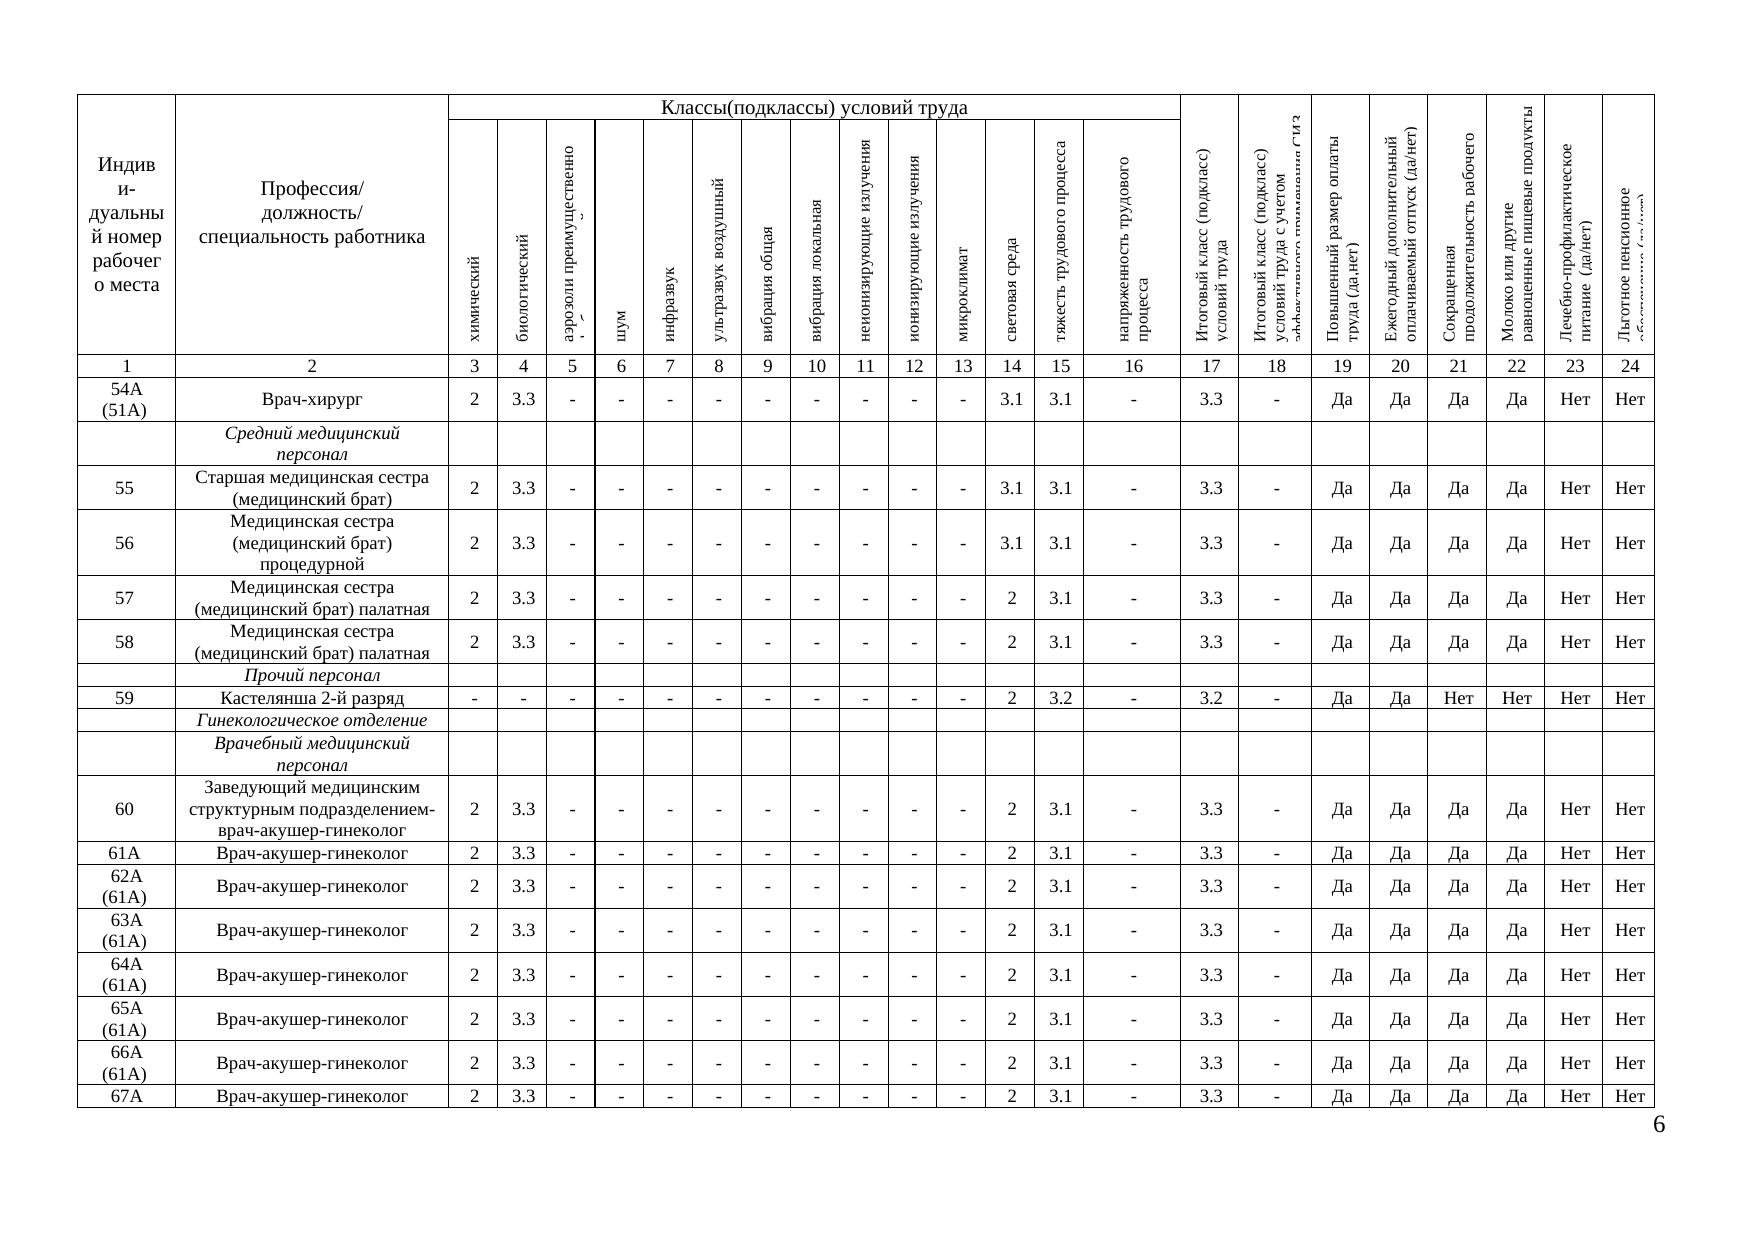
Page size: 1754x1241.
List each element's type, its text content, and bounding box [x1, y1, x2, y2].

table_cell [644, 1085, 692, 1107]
table_cell - [547, 687, 594, 708]
table_cell - [644, 776, 692, 841]
table_cell - [1084, 997, 1180, 1040]
table_cell Медицинская сестра (медицинский брат) процедурной [176, 510, 448, 575]
table_cell [937, 709, 985, 731]
table_cell микроклимат [937, 120, 985, 354]
table_cell [1603, 664, 1654, 686]
table_cell 3.3 [1181, 1041, 1238, 1084]
table_cell 3.1 [1035, 510, 1083, 575]
table_cell - [889, 510, 936, 575]
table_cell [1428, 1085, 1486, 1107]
table_cell Нет [1428, 687, 1486, 708]
table_cell - [644, 687, 692, 708]
table_cell Да [1487, 466, 1544, 509]
table_cell [986, 732, 1034, 775]
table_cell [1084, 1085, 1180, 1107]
table_cell [1545, 664, 1602, 686]
table_cell [742, 732, 790, 775]
table_cell - [547, 776, 594, 841]
table_cell - [449, 687, 497, 708]
table_cell Да [1370, 620, 1427, 663]
table_cell [498, 664, 546, 686]
table_cell [986, 422, 1034, 465]
table_cell - [693, 687, 741, 708]
table_cell - [1239, 909, 1311, 952]
table_cell - [742, 997, 790, 1040]
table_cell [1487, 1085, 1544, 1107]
table_cell [498, 709, 546, 731]
table_cell 3.1 [986, 466, 1034, 509]
table_cell - [1084, 953, 1180, 996]
table_cell - [547, 576, 594, 619]
table_cell - [547, 1041, 594, 1084]
table_cell Медицинская сестра (медицинский брат) палатная [176, 576, 448, 619]
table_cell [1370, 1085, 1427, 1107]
table_cell - [791, 620, 839, 663]
table_cell - [693, 953, 741, 996]
table_cell 3.3 [1181, 510, 1238, 575]
table_cell 3.3 [1181, 909, 1238, 952]
table_cell - [937, 1041, 985, 1084]
table_cell Медицинская сестра (медицинский брат) палатная [176, 620, 448, 663]
table_cell Нет [1545, 687, 1602, 708]
table_cell 3.1 [1035, 842, 1083, 863]
table_cell Врач-акушер-гинеколог [176, 909, 448, 952]
table_cell [1181, 709, 1238, 731]
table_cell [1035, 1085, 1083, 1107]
table_cell [1545, 732, 1602, 775]
table_cell - [937, 842, 985, 863]
table_cell 3.3 [498, 466, 546, 509]
table_cell 65А (61А) [78, 997, 175, 1040]
table_cell - [1084, 466, 1180, 509]
table_header Индивидуальный номер рабочего места [78, 95, 175, 354]
table_cell Нет [1603, 776, 1654, 841]
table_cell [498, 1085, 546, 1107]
table_cell - [937, 997, 985, 1040]
table_cell 3.1 [1035, 620, 1083, 663]
table_cell [596, 732, 643, 775]
table_cell - [644, 997, 692, 1040]
table_cell - [937, 620, 985, 663]
table_cell - [791, 1041, 839, 1084]
table_cell - [742, 620, 790, 663]
table_cell - [840, 909, 888, 952]
table_cell [644, 732, 692, 775]
table_cell биологический [498, 120, 546, 354]
table_cell - [596, 842, 643, 863]
table_cell [693, 732, 741, 775]
table_cell [1428, 732, 1486, 775]
table_cell 3.1 [1035, 1041, 1083, 1084]
table_cell - [1084, 378, 1180, 421]
table_cell 23 [1545, 355, 1602, 377]
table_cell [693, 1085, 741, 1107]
table_cell Нет [1603, 510, 1654, 575]
table_cell - [742, 1041, 790, 1084]
table_cell Да [1428, 776, 1486, 841]
table_header Ежегодный дополнительный оплачиваемый отпуск (да/нет) [1370, 95, 1427, 354]
table_cell - [1084, 510, 1180, 575]
table_cell - [693, 620, 741, 663]
table_cell 2 [449, 842, 497, 863]
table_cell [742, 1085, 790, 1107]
table_cell 3.3 [498, 620, 546, 663]
table_cell 3.3 [498, 865, 546, 908]
table_cell 3.3 [1181, 576, 1238, 619]
table_cell [1487, 709, 1544, 731]
table_cell - [791, 842, 839, 863]
table_cell - [596, 687, 643, 708]
table_cell [449, 732, 497, 775]
table_cell - [547, 466, 594, 509]
table_cell Да [1487, 776, 1544, 841]
table_cell Да [1428, 620, 1486, 663]
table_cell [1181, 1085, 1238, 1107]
table_cell [840, 709, 888, 731]
table_cell [1370, 664, 1427, 686]
table_cell [1084, 422, 1180, 465]
table_cell Нет [1545, 997, 1602, 1040]
table_cell 3.1 [1035, 909, 1083, 952]
table_cell - [547, 620, 594, 663]
table_cell Да [1487, 997, 1544, 1040]
table_cell 3.1 [1035, 466, 1083, 509]
table_cell 3.3 [1181, 842, 1238, 863]
table_cell - [693, 1041, 741, 1084]
table_cell [840, 422, 888, 465]
table_cell 2 [986, 842, 1034, 863]
table_cell Нет [1545, 842, 1602, 863]
table_cell - [791, 510, 839, 575]
table_cell - [791, 909, 839, 952]
table_header Лечебно-профилактическое питание (да/нет) [1545, 95, 1602, 354]
table_cell [889, 664, 936, 686]
table_cell 3.3 [1181, 620, 1238, 663]
table_cell Да [1370, 510, 1427, 575]
table_cell Да [1312, 378, 1369, 421]
table_cell [791, 664, 839, 686]
table_cell 15 [1035, 355, 1083, 377]
table_cell [1312, 709, 1369, 731]
table_cell 10 [791, 355, 839, 377]
table_cell Да [1428, 997, 1486, 1040]
table_cell 58 [78, 620, 175, 663]
table_cell Да [1487, 378, 1544, 421]
table_cell 3.1 [1035, 576, 1083, 619]
table_cell вибрация общая [742, 120, 790, 354]
table_cell [498, 732, 546, 775]
table_cell 19 [1312, 355, 1369, 377]
table_cell Да [1312, 953, 1369, 996]
table_cell Нет [1545, 865, 1602, 908]
table_cell [791, 422, 839, 465]
table_cell Да [1312, 997, 1369, 1040]
table_cell - [840, 576, 888, 619]
table_cell - [644, 1041, 692, 1084]
table_cell [547, 664, 594, 686]
table_cell - [693, 909, 741, 952]
table_cell - [1239, 510, 1311, 575]
table_cell - [1239, 865, 1311, 908]
table_cell [1487, 422, 1544, 465]
table_cell [78, 422, 175, 465]
table_cell - [1239, 576, 1311, 619]
table_cell [889, 709, 936, 731]
table_cell 3.1 [1035, 997, 1083, 1040]
table_cell Врачебный медицинский персонал [176, 732, 448, 775]
table_cell - [937, 909, 985, 952]
table_cell [693, 664, 741, 686]
table_cell 2 [449, 466, 497, 509]
table_cell - [596, 865, 643, 908]
table_cell 2 [986, 687, 1034, 708]
table_cell - [840, 378, 888, 421]
table_cell [1370, 422, 1427, 465]
table_cell 11 [840, 355, 888, 377]
table_cell Старшая медицинская сестра (медицинский брат) [176, 466, 448, 509]
table_cell - [596, 620, 643, 663]
table_cell 3.3 [498, 576, 546, 619]
table_cell Да [1370, 1041, 1427, 1084]
table_cell 3.3 [1181, 997, 1238, 1040]
table_cell 13 [937, 355, 985, 377]
table_cell Да [1370, 687, 1427, 708]
table_cell Нет [1545, 1041, 1602, 1084]
table_cell Нет [1545, 909, 1602, 952]
table_cell [1603, 422, 1654, 465]
table_cell - [1084, 909, 1180, 952]
table_cell Нет [1545, 576, 1602, 619]
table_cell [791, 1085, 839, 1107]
table_cell Да [1428, 909, 1486, 952]
table_cell [840, 664, 888, 686]
table_cell 2 [449, 776, 497, 841]
table_cell Да [1487, 620, 1544, 663]
table_cell Да [1428, 378, 1486, 421]
table_cell Да [1428, 576, 1486, 619]
table_cell - [742, 687, 790, 708]
table_cell 54А (51А) [78, 378, 175, 421]
table_cell Да [1370, 842, 1427, 863]
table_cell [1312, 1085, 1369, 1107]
table_header Сокращенная продолжительность рабочего времени (да/нет) [1428, 95, 1486, 354]
table_cell [498, 422, 546, 465]
table_cell [449, 422, 497, 465]
table_cell [1545, 709, 1602, 731]
table_cell - [742, 842, 790, 863]
table_cell [547, 732, 594, 775]
table_cell - [840, 997, 888, 1040]
table_cell [1370, 732, 1427, 775]
table_cell 61А [78, 842, 175, 863]
table_cell 5 [547, 355, 594, 377]
table_cell - [889, 776, 936, 841]
table_cell - [1239, 953, 1311, 996]
table_cell ионизирующие излучения [889, 120, 936, 354]
table_cell - [791, 865, 839, 908]
table_cell 24 [1603, 355, 1654, 377]
table_cell - [693, 378, 741, 421]
table_cell Нет [1545, 510, 1602, 575]
table_cell 3.3 [498, 510, 546, 575]
table_cell [1181, 664, 1238, 686]
table_cell световая среда [986, 120, 1034, 354]
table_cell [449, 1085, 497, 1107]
table_cell Нет [1545, 378, 1602, 421]
table_cell - [840, 953, 888, 996]
table_cell химический [449, 120, 497, 354]
table_cell [1487, 732, 1544, 775]
table_cell 3.1 [986, 510, 1034, 575]
table_cell 21 [1428, 355, 1486, 377]
table_cell 3.3 [498, 776, 546, 841]
table_cell [791, 732, 839, 775]
table_cell 60 [78, 776, 175, 841]
table_cell [742, 709, 790, 731]
table_cell Врач-акушер-гинеколог [176, 1041, 448, 1084]
table_cell - [1084, 776, 1180, 841]
table_cell - [742, 576, 790, 619]
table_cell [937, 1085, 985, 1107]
table_cell - [1239, 466, 1311, 509]
table_cell - [547, 953, 594, 996]
table_cell [1603, 732, 1654, 775]
table_cell - [1084, 576, 1180, 619]
table_cell Да [1312, 776, 1369, 841]
table_cell 2 [986, 1041, 1034, 1084]
table_cell - [693, 997, 741, 1040]
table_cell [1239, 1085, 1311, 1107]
table_cell Средний медицинский персонал [176, 422, 448, 465]
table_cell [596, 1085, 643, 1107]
table_cell 3.1 [1035, 776, 1083, 841]
table_cell [644, 709, 692, 731]
table_cell Да [1312, 1041, 1369, 1084]
table_cell 2 [986, 576, 1034, 619]
table_cell 3.1 [1035, 953, 1083, 996]
table_cell [986, 709, 1034, 731]
table_cell 7 [644, 355, 692, 377]
table_cell Да [1487, 842, 1544, 863]
table_cell Да [1428, 1041, 1486, 1084]
table_cell 3.3 [1181, 865, 1238, 908]
table_cell [547, 422, 594, 465]
table_cell [1428, 422, 1486, 465]
table_cell [742, 422, 790, 465]
table_cell [1239, 664, 1311, 686]
table_cell - [693, 510, 741, 575]
table_cell - [596, 953, 643, 996]
table_cell [1084, 664, 1180, 686]
table_cell - [840, 620, 888, 663]
table_cell Да [1370, 953, 1427, 996]
table_cell - [693, 865, 741, 908]
table_cell Да [1428, 510, 1486, 575]
table_cell [449, 709, 497, 731]
table_cell [889, 732, 936, 775]
table_cell Да [1487, 510, 1544, 575]
table_cell - [840, 466, 888, 509]
table_cell 1 [78, 355, 175, 377]
table_cell - [644, 466, 692, 509]
table_cell 3.3 [1181, 466, 1238, 509]
table_cell [78, 709, 175, 731]
table_cell - [889, 1041, 936, 1084]
table_cell напряженность трудового процесса [1084, 120, 1180, 354]
table_cell - [1239, 776, 1311, 841]
table_cell [449, 664, 497, 686]
table_cell 2 [449, 620, 497, 663]
table_cell 3.3 [498, 378, 546, 421]
table_cell [1035, 709, 1083, 731]
table_cell - [596, 909, 643, 952]
table_cell - [1084, 865, 1180, 908]
table_cell - [547, 997, 594, 1040]
table_cell - [791, 997, 839, 1040]
table_cell 14 [986, 355, 1034, 377]
table_cell Прочий персонал [176, 664, 448, 686]
table_cell 3.3 [498, 1041, 546, 1084]
table_cell Нет [1545, 620, 1602, 663]
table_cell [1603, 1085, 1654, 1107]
table_cell 2 [449, 909, 497, 952]
table_cell [1545, 422, 1602, 465]
table_cell Врач-хирург [176, 378, 448, 421]
table_cell - [742, 776, 790, 841]
table_cell Да [1312, 909, 1369, 952]
table_cell 3.2 [1035, 687, 1083, 708]
table_cell 3.1 [986, 378, 1034, 421]
table_cell аэрозоли преимущественно фиброгенного действия [547, 120, 594, 354]
table_cell - [791, 687, 839, 708]
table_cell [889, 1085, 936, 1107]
table_cell Нет [1603, 466, 1654, 509]
table_cell - [596, 776, 643, 841]
table_cell 3.1 [1035, 865, 1083, 908]
table_cell [1370, 709, 1427, 731]
table_cell [1428, 664, 1486, 686]
table_cell Да [1487, 909, 1544, 952]
table_cell - [791, 466, 839, 509]
table_cell 6 [596, 355, 643, 377]
table_cell Заведующий медицинским структурным подразделением-врач-акушер-гинеколог [176, 776, 448, 841]
table_cell 62А (61А) [78, 865, 175, 908]
table_cell Да [1428, 953, 1486, 996]
table_cell вибрация локальная [791, 120, 839, 354]
table_cell - [840, 865, 888, 908]
table_cell - [596, 997, 643, 1040]
table_cell - [693, 776, 741, 841]
table_cell [1428, 709, 1486, 731]
table_header Классы(подклассы) условий труда [449, 95, 1180, 119]
table_cell Да [1428, 842, 1486, 863]
table_cell Да [1370, 378, 1427, 421]
table_cell 63А (61А) [78, 909, 175, 952]
table_cell - [644, 842, 692, 863]
table_cell Врач-акушер-гинеколог [176, 865, 448, 908]
table_cell Да [1428, 865, 1486, 908]
table_cell - [840, 510, 888, 575]
table_cell Нет [1545, 466, 1602, 509]
table_cell 2 [449, 953, 497, 996]
table_cell неионизирующие излучения [840, 120, 888, 354]
table_cell 67А (61А) [78, 1085, 175, 1107]
table_cell - [547, 865, 594, 908]
table_cell 18 [1239, 355, 1311, 377]
table_cell 55 [78, 466, 175, 509]
table_cell - [889, 842, 936, 863]
table_cell - [742, 909, 790, 952]
table_cell - [596, 576, 643, 619]
table_cell - [937, 466, 985, 509]
table_cell Да [1312, 620, 1369, 663]
table_cell Врач-акушер-гинеколог [176, 997, 448, 1040]
table_cell - [693, 576, 741, 619]
table_cell 2 [449, 1041, 497, 1084]
table_cell 2 [449, 378, 497, 421]
table_cell Гинекологическое отделение [176, 709, 448, 731]
table_cell 3.3 [498, 997, 546, 1040]
table_cell [596, 422, 643, 465]
table_header Итоговый класс (подкласс) условий труда [1181, 95, 1238, 354]
table_cell [1084, 732, 1180, 775]
table_cell - [1084, 842, 1180, 863]
table_cell [547, 709, 594, 731]
table_cell шум [596, 120, 643, 354]
table_cell - [547, 378, 594, 421]
table_cell Нет [1603, 909, 1654, 952]
table_cell - [742, 378, 790, 421]
table_cell 2 [449, 576, 497, 619]
table_cell [1487, 664, 1544, 686]
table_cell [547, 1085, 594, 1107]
table_cell [791, 709, 839, 731]
table_cell Да [1370, 776, 1427, 841]
table_cell 59 [78, 687, 175, 708]
table_cell Да [1370, 997, 1427, 1040]
table_header Профессия/ должность/ специальность работника [176, 95, 448, 354]
table_cell 3.3 [498, 953, 546, 996]
table_cell - [644, 378, 692, 421]
table_cell 3.3 [1181, 776, 1238, 841]
table_cell [644, 422, 692, 465]
table_cell - [1084, 1041, 1180, 1084]
table_cell - [889, 466, 936, 509]
table_cell [78, 732, 175, 775]
table_cell 2 [986, 909, 1034, 952]
table_cell 57 [78, 576, 175, 619]
table_cell 66А (61А) [78, 1041, 175, 1084]
table_cell 3.3 [1181, 953, 1238, 996]
table_cell Нет [1603, 378, 1654, 421]
table_cell - [791, 776, 839, 841]
table_cell Да [1487, 1041, 1544, 1084]
table_cell - [937, 953, 985, 996]
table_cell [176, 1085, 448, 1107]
table_cell Да [1487, 576, 1544, 619]
table_cell [596, 709, 643, 731]
table_cell - [1239, 687, 1311, 708]
table_cell - [791, 378, 839, 421]
table_cell 3.3 [1181, 378, 1238, 421]
table_cell Да [1487, 953, 1544, 996]
table_cell [1312, 664, 1369, 686]
table_cell - [1239, 842, 1311, 863]
table_cell 3.3 [498, 909, 546, 952]
table_cell 2 [176, 355, 448, 377]
table_cell - [889, 865, 936, 908]
table_cell Да [1312, 576, 1369, 619]
table_cell - [840, 1041, 888, 1084]
table_cell [1084, 709, 1180, 731]
table_cell Нет [1603, 842, 1654, 863]
table_cell [937, 422, 985, 465]
table_cell 17 [1181, 355, 1238, 377]
table_cell [693, 422, 741, 465]
table_cell 3.1 [1035, 378, 1083, 421]
table_cell [1181, 422, 1238, 465]
table_cell - [889, 953, 936, 996]
table_cell - [889, 997, 936, 1040]
table_cell [1603, 709, 1654, 731]
table_cell Да [1370, 576, 1427, 619]
table_cell - [596, 466, 643, 509]
table_cell [1239, 732, 1311, 775]
table_cell - [791, 576, 839, 619]
table_cell Нет [1487, 687, 1544, 708]
table_cell - [840, 687, 888, 708]
table_cell [1035, 732, 1083, 775]
table_cell Нет [1603, 953, 1654, 996]
table_cell Да [1312, 466, 1369, 509]
table_cell - [644, 909, 692, 952]
table_cell - [742, 466, 790, 509]
table_cell [1035, 422, 1083, 465]
table_cell 2 [449, 865, 497, 908]
table_cell 64А (61А) [78, 953, 175, 996]
table_cell - [937, 576, 985, 619]
table_cell Нет [1545, 953, 1602, 996]
table_cell - [498, 687, 546, 708]
table_cell Нет [1603, 997, 1654, 1040]
table_cell - [693, 842, 741, 863]
table_cell Нет [1603, 865, 1654, 908]
table_cell 2 [449, 997, 497, 1040]
table_cell - [937, 687, 985, 708]
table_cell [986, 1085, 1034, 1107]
table_cell [78, 664, 175, 686]
table_cell 3.3 [498, 842, 546, 863]
table_cell 4 [498, 355, 546, 377]
table_cell - [596, 510, 643, 575]
table_cell - [889, 909, 936, 952]
table_cell Да [1487, 865, 1544, 908]
table_cell Нет [1545, 776, 1602, 841]
table_header Повышенный размер оплаты труда (да,нет) [1312, 95, 1369, 354]
table_cell Нет [1603, 687, 1654, 708]
table_cell Да [1312, 687, 1369, 708]
table_cell инфразвук [644, 120, 692, 354]
table_cell [937, 732, 985, 775]
table_cell 56 [78, 510, 175, 575]
table_cell [937, 664, 985, 686]
table_cell 3 [449, 355, 497, 377]
table_cell - [742, 510, 790, 575]
table_cell - [547, 909, 594, 952]
table_cell - [1239, 997, 1311, 1040]
table_cell - [840, 776, 888, 841]
table_cell [1035, 664, 1083, 686]
table_cell [742, 664, 790, 686]
table_cell [986, 664, 1034, 686]
table_cell - [937, 510, 985, 575]
table_cell Да [1370, 865, 1427, 908]
table_cell Да [1312, 510, 1369, 575]
table_cell [596, 664, 643, 686]
table_header Льготное пенсионное обеспечение (да/нет) [1603, 95, 1654, 354]
table_cell Врач-акушер-гинеколог [176, 842, 448, 863]
table_cell 2 [986, 953, 1034, 996]
table_cell - [840, 842, 888, 863]
table_cell - [596, 378, 643, 421]
table_cell - [1239, 620, 1311, 663]
table_cell - [644, 953, 692, 996]
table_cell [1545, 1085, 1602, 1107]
table_cell 16 [1084, 355, 1180, 377]
table_cell 3.2 [1181, 687, 1238, 708]
table_cell Нет [1603, 620, 1654, 663]
table_cell 2 [986, 865, 1034, 908]
table_cell Да [1370, 909, 1427, 952]
table_cell - [644, 620, 692, 663]
table_cell [1312, 732, 1369, 775]
table_cell - [742, 865, 790, 908]
table_cell - [644, 510, 692, 575]
table_cell 2 [986, 620, 1034, 663]
table_cell - [1239, 378, 1311, 421]
table_cell - [1084, 620, 1180, 663]
table_cell - [547, 842, 594, 863]
table_cell Нет [1603, 576, 1654, 619]
table_cell ультразвук воздушный [693, 120, 741, 354]
table_cell [1181, 732, 1238, 775]
table_cell 9 [742, 355, 790, 377]
table_cell Нет [1603, 1041, 1654, 1084]
table_cell - [596, 1041, 643, 1084]
table_cell Да [1428, 466, 1486, 509]
table_header Итоговый класс (подкласс) условий труда с учетом эффективного применения СИЗ [1239, 95, 1311, 354]
table_cell 12 [889, 355, 936, 377]
table_cell - [889, 576, 936, 619]
table_cell 22 [1487, 355, 1544, 377]
table_cell - [889, 687, 936, 708]
table_cell 2 [986, 997, 1034, 1040]
table_cell [889, 422, 936, 465]
table_cell Да [1312, 842, 1369, 863]
table_cell - [889, 378, 936, 421]
table_cell 2 [986, 776, 1034, 841]
table_cell [1312, 422, 1369, 465]
table_cell Да [1312, 865, 1369, 908]
table_cell [840, 732, 888, 775]
table_cell - [937, 378, 985, 421]
table_cell - [937, 776, 985, 841]
table_cell - [937, 865, 985, 908]
table_cell - [791, 953, 839, 996]
table_cell тяжесть трудового процесса [1035, 120, 1083, 354]
table_cell - [1084, 687, 1180, 708]
table_cell 8 [693, 355, 741, 377]
table_cell - [644, 865, 692, 908]
table_cell [1239, 709, 1311, 731]
table_cell - [644, 576, 692, 619]
table_cell 20 [1370, 355, 1427, 377]
table_cell [693, 709, 741, 731]
table_cell Врач-акушер-гинеколог [176, 953, 448, 996]
table_cell - [1239, 1041, 1311, 1084]
table_cell Кастелянша 2-й разряд [176, 687, 448, 708]
table_cell - [889, 620, 936, 663]
table_cell - [742, 953, 790, 996]
table_cell - [693, 466, 741, 509]
table_cell - [547, 510, 594, 575]
table_cell [644, 664, 692, 686]
table_header Молоко или другие равноценные пищевые продукты (да/нет) [1487, 95, 1544, 354]
table_cell 2 [449, 510, 497, 575]
table_cell Да [1370, 466, 1427, 509]
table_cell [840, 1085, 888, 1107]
table_cell [1239, 422, 1311, 465]
